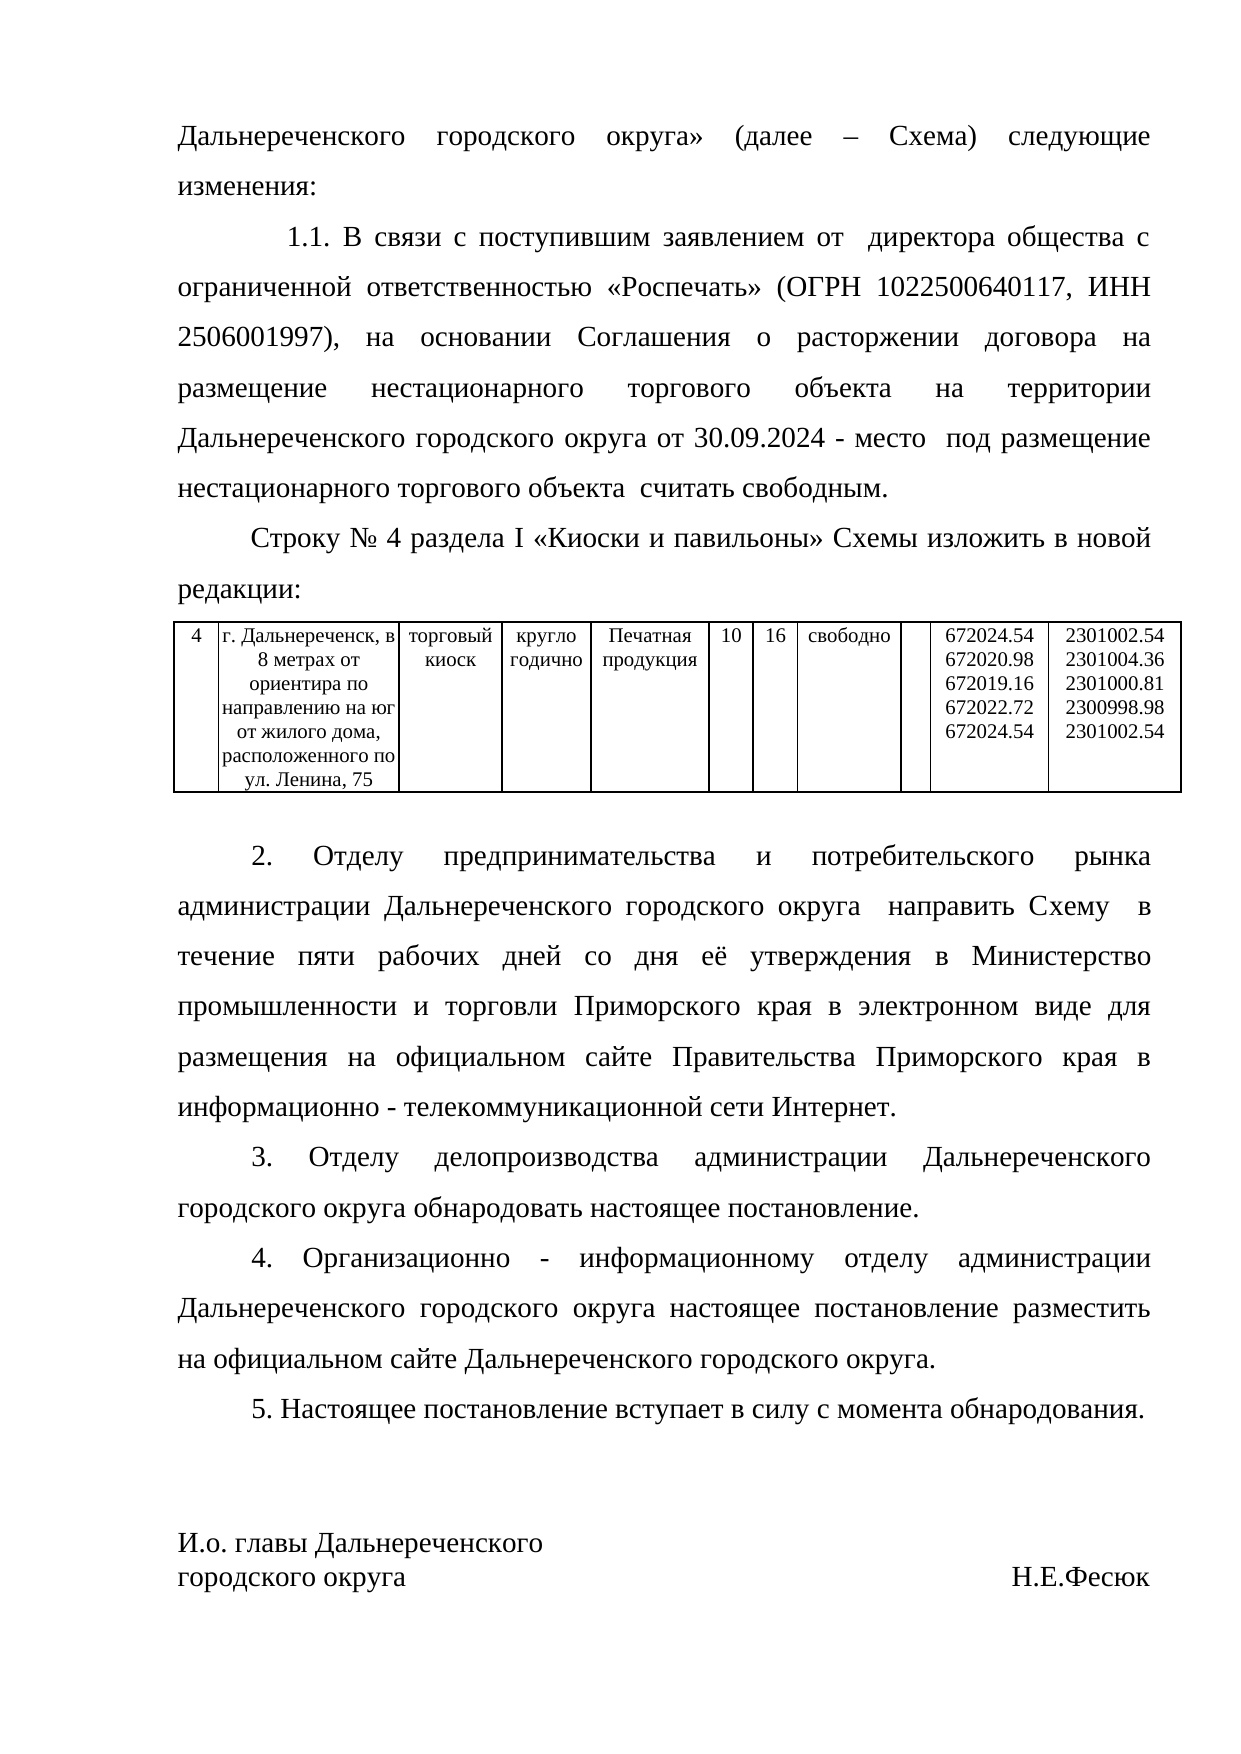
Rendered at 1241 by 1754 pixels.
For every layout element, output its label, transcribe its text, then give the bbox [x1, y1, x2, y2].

text 5. Настоящее постановление вступает в силу с момента обнародования. [177, 1391, 1152, 1424]
text И.о. главы Дальнереченского [177, 1525, 1152, 1559]
table_header 10 [710, 623, 752, 791]
table_header 2301002.54 2301004.36 2301000.81 2300998.98 2301002.54 [1049, 623, 1180, 791]
text Строку № 4 раздела I «Киоски и павильоны» Схемы изложить в новой редакции: [177, 521, 1152, 604]
text 2. Отделу предпринимательства и потребительского рынка администрации Дальнереченского городского округа направить Схему в течение пяти рабочих дней со дня её утверждения в Министерство промышленности и торговли Приморского края в электронном виде для размещения на официальном сайте Правительства Приморского края в информационно - телекоммуникационной сети Интернет. [177, 838, 1152, 1123]
table_header кругло годично [503, 623, 590, 791]
table_header 672024.54 672020.98 672019.16 672022.72 672024.54 [931, 623, 1048, 791]
text городского округа Н.Е.Фесюк [177, 1559, 1152, 1592]
table_header Печатная продукция [592, 623, 708, 791]
table_header торговый киоск [400, 623, 501, 791]
text 4. Организационно - информационному отделу администрации Дальнереченского городского округа настоящее постановление разместить на официальном сайте Дальнереченского городского округа. [177, 1240, 1152, 1374]
table_header 16 [754, 623, 797, 791]
text 1.1. В связи с поступившим заявлением от директора общества с ограниченной ответственностью «Роспечать» (ОГРН 1022500640117, ИНН 2506001997), на основании Соглашения о расторжении договора на размещение нестационарного торгового объекта на территории Дальнереченского городского округа от 30.09.2024 - место под размещение нестационарного торгового объекта считать свободным. [177, 219, 1152, 504]
table_header свободно [798, 623, 900, 791]
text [177, 118, 1152, 202]
table_header г. Дальнереченск, в 8 метрах от ориентира по направлению на юг от жилого дома, расположенного по ул. Ленина, 75 [219, 623, 398, 791]
table_header 4 [175, 623, 218, 791]
text 3. Отделу делопроизводства администрации Дальнереченского городского округа обнародовать настоящее постановление. [177, 1139, 1152, 1223]
table_header [902, 623, 930, 791]
